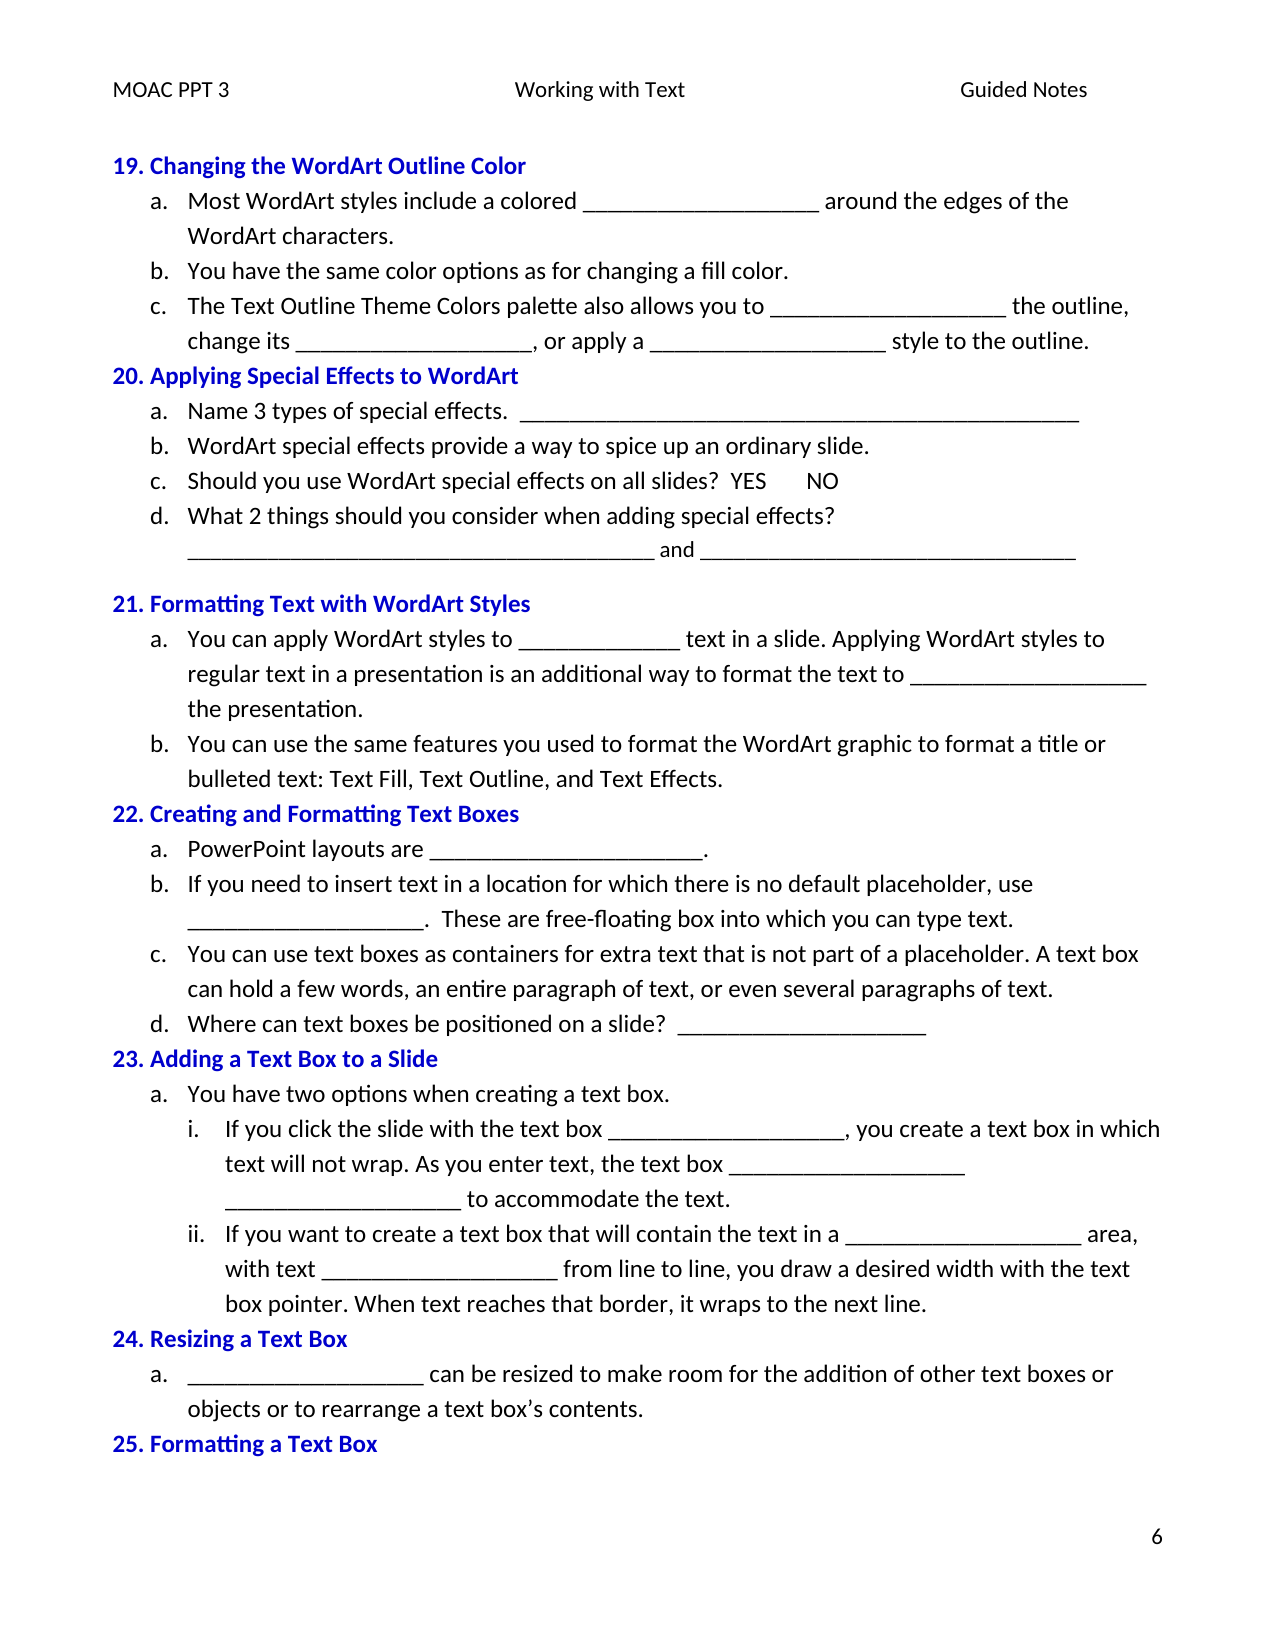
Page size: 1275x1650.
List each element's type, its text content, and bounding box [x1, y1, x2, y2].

subtitle If you click the slide with the text box ___________________, you create a text box in which text will not wrap. As you enter text, the text box ___________________ ___________________ to accommodate the text. [187, 1113, 1162, 1213]
subtitle Changing the WordArt Outline Color [112, 150, 1162, 181]
subtitle The Text Outline Theme Colors palette also allows you to ___________________ the outline, change its ___________________, or apply a ___________________ style to the outline. [150, 290, 1162, 356]
subtitle Formatting Text with WordArt Styles [112, 588, 1162, 618]
subtitle Applying Special Effects to WordArt [112, 360, 1162, 391]
subtitle Adding a Text Box to a Slide [112, 1043, 1162, 1073]
subtitle Name 3 types of special effects. _____________________________________________ [150, 395, 1162, 426]
subtitle If you need to insert text in a location for which there is no default placeholder, use ___________________. These are free-floating box into which you can type text. [150, 868, 1162, 933]
subtitle Creating and Formatting Text Boxes [112, 798, 1162, 828]
subtitle Should you use WordArt special effects on all slides? YES NO [150, 465, 1162, 496]
subtitle Formatting a Text Box [112, 1428, 1162, 1458]
subtitle ___________________ can be resized to make room for the addition of other text boxes or objects or to rearrange a text box’s contents. [150, 1358, 1162, 1423]
subtitle What 2 things should you consider when adding special effects? [150, 500, 1162, 531]
subtitle You have two options when creating a text box. [150, 1078, 1162, 1108]
text _________________________________________ and _________________________________ [187, 535, 1162, 563]
subtitle You can use text boxes as containers for extra text that is not part of a placeholder. A text box can hold a few words, an entire paragraph of text, or even several paragraphs of text. [150, 938, 1162, 1003]
subtitle Most WordArt styles include a colored ___________________ around the edges of the WordArt characters. [150, 185, 1162, 251]
subtitle You have the same color options as for changing a fill color. [150, 255, 1162, 286]
subtitle You can use the same features you used to format the WordArt graphic to format a title or bulleted text: Text Fill, Text Outline, and Text Effects. [150, 728, 1162, 793]
subtitle You can apply WordArt styles to _____________ text in a slide. Applying WordArt styles to regular text in a presentation is an additional way to format the text to ___________________ the presentation. [150, 623, 1162, 723]
subtitle If you want to create a text box that will contain the text in a ___________________ area, with text ___________________ from line to line, you draw a desired width with the text box pointer. When text reaches that border, it wraps to the next line. [187, 1218, 1162, 1318]
subtitle Resizing a Text Box [112, 1323, 1162, 1353]
subtitle WordArt special effects provide a way to spice up an ordinary slide. [150, 430, 1162, 461]
subtitle PowerPoint layouts are ______________________. [150, 833, 1162, 863]
subtitle Where can text boxes be positioned on a slide? ____________________ [150, 1008, 1162, 1038]
